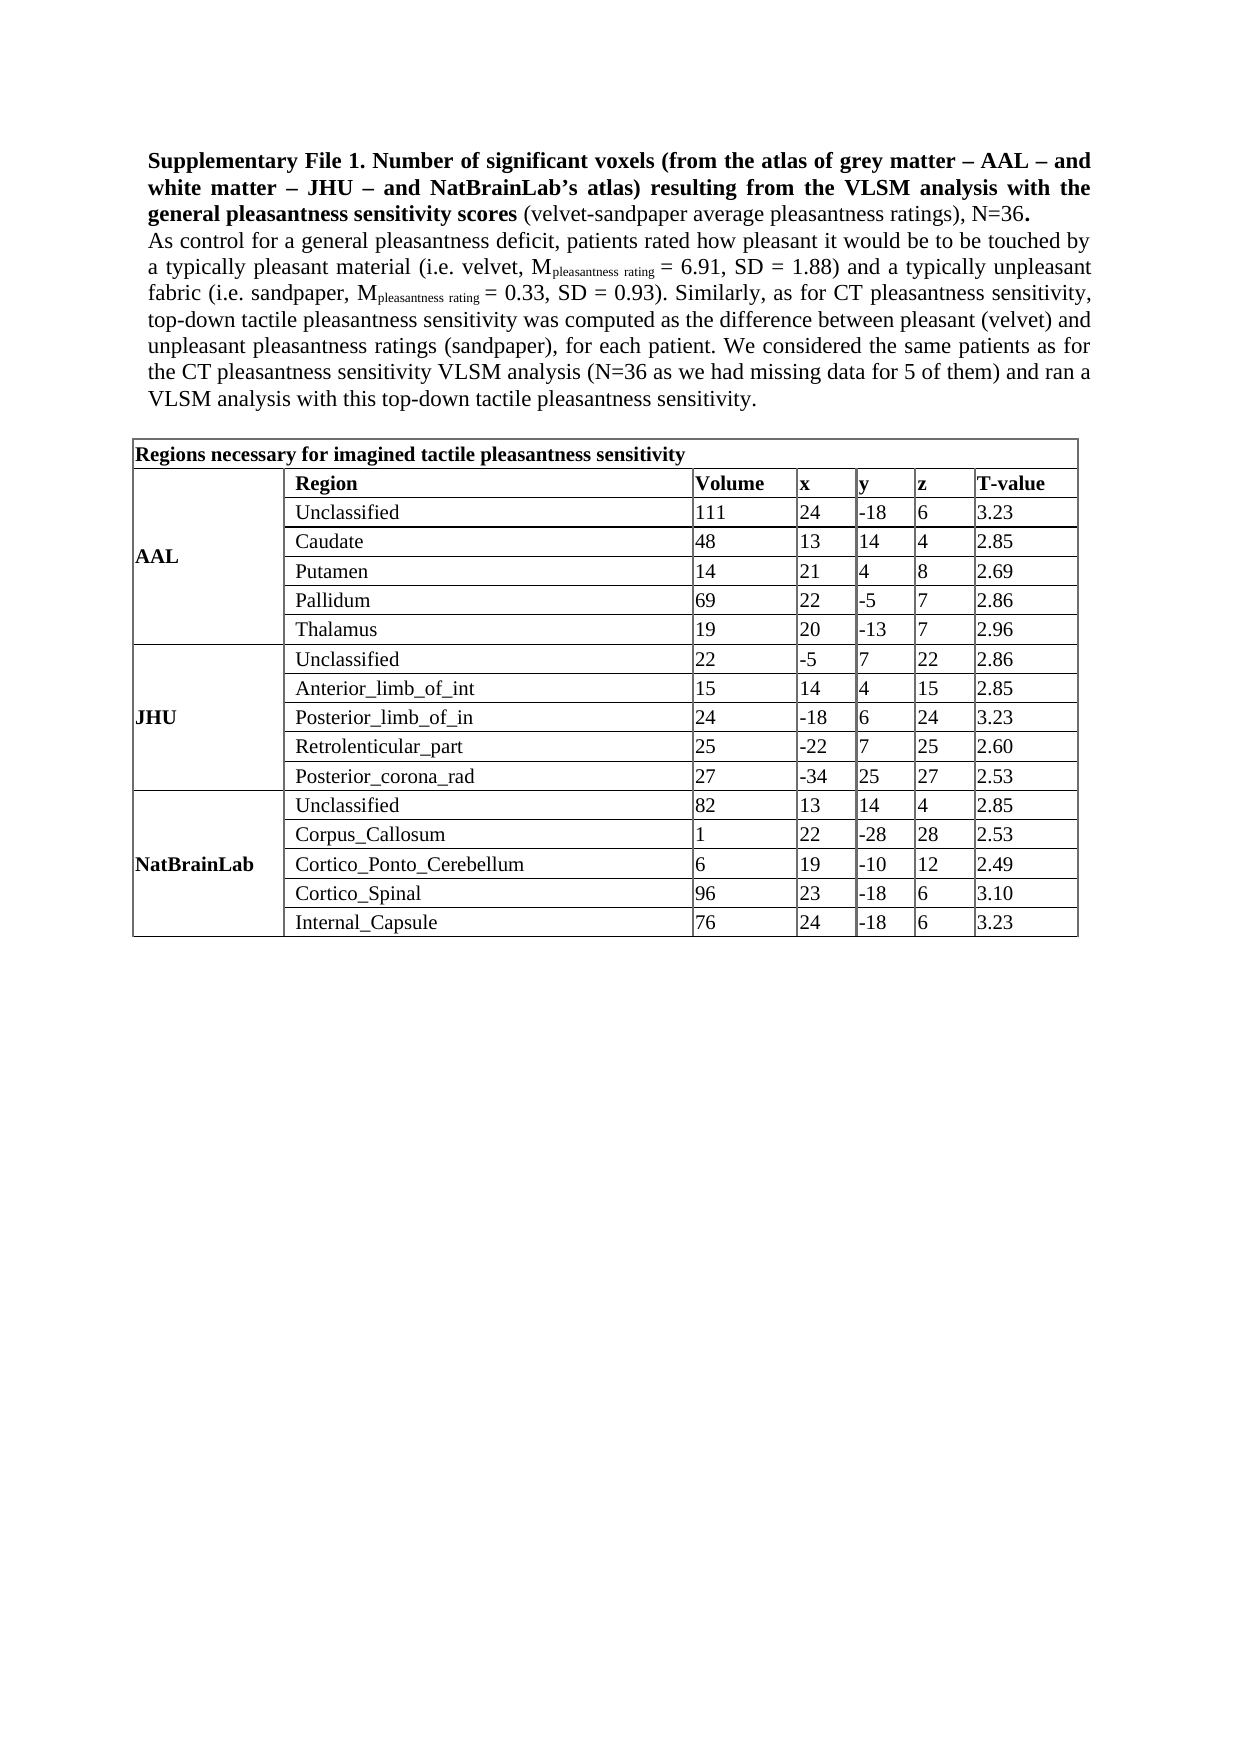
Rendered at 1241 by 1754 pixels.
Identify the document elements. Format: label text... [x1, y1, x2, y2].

table_cell 2.69 [976, 557, 1077, 585]
table_cell 111 [694, 498, 796, 526]
table_cell Region [285, 469, 692, 497]
table_cell 3.23 [976, 703, 1077, 731]
table_cell AAL [134, 469, 283, 643]
table_cell 3.23 [976, 498, 1077, 526]
table_cell Corpus_Callosum [285, 820, 692, 848]
table_cell 2.85 [976, 528, 1077, 556]
table_cell 14 [798, 674, 855, 702]
table_cell 96 [694, 879, 796, 907]
table_cell 7 [916, 615, 974, 643]
table_cell 4 [858, 557, 914, 585]
table_cell -34 [798, 762, 855, 790]
table_cell 14 [858, 528, 914, 556]
table_cell 25 [858, 762, 914, 790]
table_cell 22 [694, 645, 796, 673]
table_cell 22 [798, 586, 855, 614]
table_cell Cortico_Ponto_Cerebellum [285, 849, 692, 878]
table_cell 15 [916, 674, 974, 702]
table_cell x [798, 469, 855, 497]
table_cell 27 [694, 762, 796, 790]
table_cell 1 [694, 820, 796, 848]
table_cell 22 [798, 820, 855, 848]
table_cell 2.86 [976, 645, 1077, 673]
table_cell Volume [694, 469, 796, 497]
table_cell 2.53 [976, 762, 1077, 790]
table_cell 3.10 [976, 879, 1077, 907]
table_cell 6 [858, 703, 914, 731]
table_cell -18 [798, 703, 855, 731]
table_cell 25 [916, 732, 974, 761]
table_cell 82 [694, 791, 796, 819]
table_cell 4 [858, 674, 914, 702]
table_cell 27 [916, 762, 974, 790]
table_cell -10 [858, 849, 914, 878]
table_cell Anterior_limb_of_int [285, 674, 692, 702]
table_cell -18 [858, 908, 914, 936]
table_cell z [916, 469, 974, 497]
table_cell -28 [858, 820, 914, 848]
table_cell 69 [694, 586, 796, 614]
table_cell y [858, 469, 914, 497]
table_cell Unclassified [285, 498, 692, 526]
table_cell 14 [694, 557, 796, 585]
table_cell 3.23 [976, 908, 1077, 936]
table_cell Internal_Capsule [285, 908, 692, 936]
table_cell 7 [858, 645, 914, 673]
table_cell 4 [916, 528, 974, 556]
table_cell 14 [858, 791, 914, 819]
table_header Regions necessary for imagined tactile pleasantness sensitivity [134, 440, 1077, 468]
table_cell Retrolenticular_part [285, 732, 692, 761]
table_cell Caudate [285, 528, 692, 556]
table_cell -13 [858, 615, 914, 643]
table_cell Unclassified [285, 645, 692, 673]
table_cell 6 [916, 498, 974, 526]
table_cell Putamen [285, 557, 692, 585]
table_cell -5 [798, 645, 855, 673]
table_cell Unclassified [285, 791, 692, 819]
table_cell 2.49 [976, 849, 1077, 878]
table_cell -22 [798, 732, 855, 761]
table_cell 21 [798, 557, 855, 585]
table_cell 2.60 [976, 732, 1077, 761]
table_cell 2.85 [976, 674, 1077, 702]
table_cell 48 [694, 528, 796, 556]
table_cell 76 [694, 908, 796, 936]
table_cell 2.85 [976, 791, 1077, 819]
table_cell 28 [916, 820, 974, 848]
table_cell T-value [976, 469, 1077, 497]
table_cell 6 [916, 879, 974, 907]
table_cell 13 [798, 528, 855, 556]
table_cell 24 [798, 498, 855, 526]
table_cell 2.53 [976, 820, 1077, 848]
table_cell 24 [916, 703, 974, 731]
table_cell 8 [916, 557, 974, 585]
table_cell 22 [916, 645, 974, 673]
table_cell 4 [916, 791, 974, 819]
table_cell Posterior_corona_rad [285, 762, 692, 790]
table_cell -5 [858, 586, 914, 614]
table_cell -18 [858, 498, 914, 526]
table_cell 6 [694, 849, 796, 878]
table_cell Thalamus [285, 615, 692, 643]
table_cell 24 [694, 703, 796, 731]
text As control for a general pleasantness deficit, patients rated how pleasant it would be to be touched by a typically pleasant material (i.e. velvet, Mpleasantness rating = 6.91, SD = 1.88) and a typically unpleasant fabric (i.e. sandpaper, Mpleasantness rating = 0.33, SD = 0.93). Similarly, as for CT pleasantness sensitivity, top-down tactile pleasantness sensitivity was computed as the difference between pleasant (velvet) and unpleasant pleasantness ratings (sandpaper), for each patient. We considered the same patients as for the CT pleasantness sensitivity VLSM analysis (N=36 as we had missing data for 5 of them) and ran a VLSM analysis with this top-down tactile pleasantness sensitivity. [148, 227, 1093, 411]
table_cell 19 [798, 849, 855, 878]
table_cell 25 [694, 732, 796, 761]
table_cell Posterior_limb_of_in [285, 703, 692, 731]
table_cell 15 [694, 674, 796, 702]
table_cell 20 [798, 615, 855, 643]
table_cell 2.96 [976, 615, 1077, 643]
table_cell Cortico_Spinal [285, 879, 692, 907]
table_cell 24 [798, 908, 855, 936]
table_cell -18 [858, 879, 914, 907]
table_cell 23 [798, 879, 855, 907]
table_cell 7 [916, 586, 974, 614]
table_cell 13 [798, 791, 855, 819]
table_cell 2.86 [976, 586, 1077, 614]
text Supplementary File 1. Number of significant voxels (from the atlas of grey matter – AAL – and white matter – JHU – and NatBrainLab’s atlas) resulting from the VLSM analysis with the general pleasantness sensitivity scores (velvet-sandpaper average pleasantness ratings), N=36. [148, 148, 1093, 227]
table_cell NatBrainLab [134, 791, 283, 936]
table_cell 7 [858, 732, 914, 761]
table_cell 12 [916, 849, 974, 878]
table_cell JHU [134, 645, 283, 790]
table_cell 6 [916, 908, 974, 936]
table_cell 19 [694, 615, 796, 643]
table_cell Pallidum [285, 586, 692, 614]
